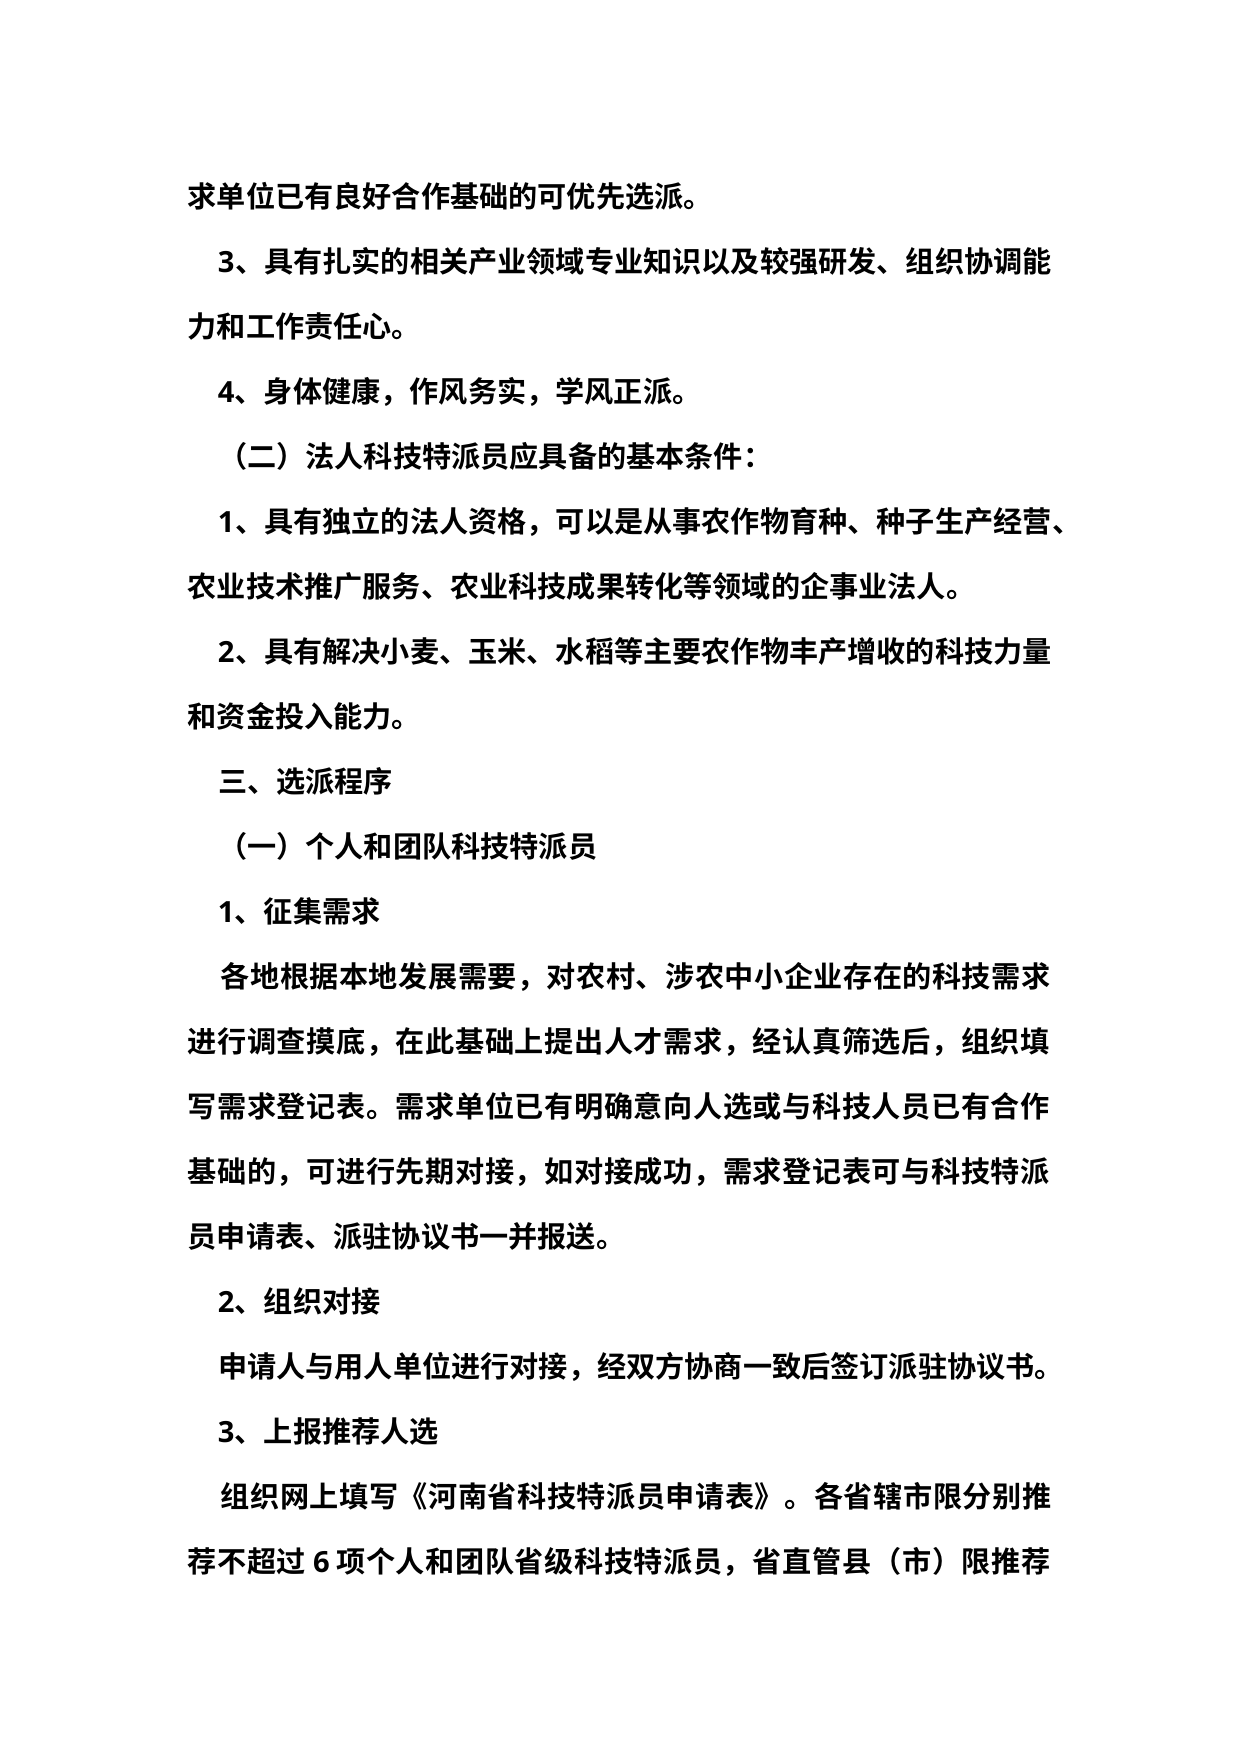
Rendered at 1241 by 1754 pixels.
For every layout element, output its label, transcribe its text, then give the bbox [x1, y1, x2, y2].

text 1、具有独立的法人资格，可以是从事农作物育种、种子生产经营、农业技术推广服务、农业科技成果转化等领域的企事业法人。 [187, 487, 1053, 617]
text 各地根据本地发展需要，对农村、涉农中小企业存在的科技需求进行调查摸底，在此基础上提出人才需求，经认真筛选后，组织填写需求登记表。需求单位已有明确意向人选或与科技人员已有合作基础的，可进行先期对接，如对接成功，需求登记表可与科技特派员申请表、派驻协议书一并报送。 [187, 942, 1053, 1267]
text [187, 1462, 1053, 1592]
text 申请人与用人单位进行对接，经双方协商一致后签订派驻协议书。 [187, 1332, 1053, 1397]
text 4、身体健康，作风务实，学风正派。 [187, 357, 1053, 422]
text 三、选派程序 （一）个人和团队科技特派员 [187, 747, 1053, 877]
text 2、具有解决小麦、玉米、水稻等主要农作物丰产增收的科技力量和资金投入能力。 [187, 617, 1053, 747]
text 3、具有扎实的相关产业领域专业知识以及较强研发、组织协调能力和工作责任心。 [187, 227, 1053, 357]
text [187, 162, 1053, 227]
text 2、组织对接 [187, 1267, 1053, 1332]
text 1、征集需求 [187, 877, 1053, 942]
text 3、上报推荐人选 [187, 1397, 1053, 1462]
text （二）法人科技特派员应具备的基本条件： [187, 422, 1053, 487]
